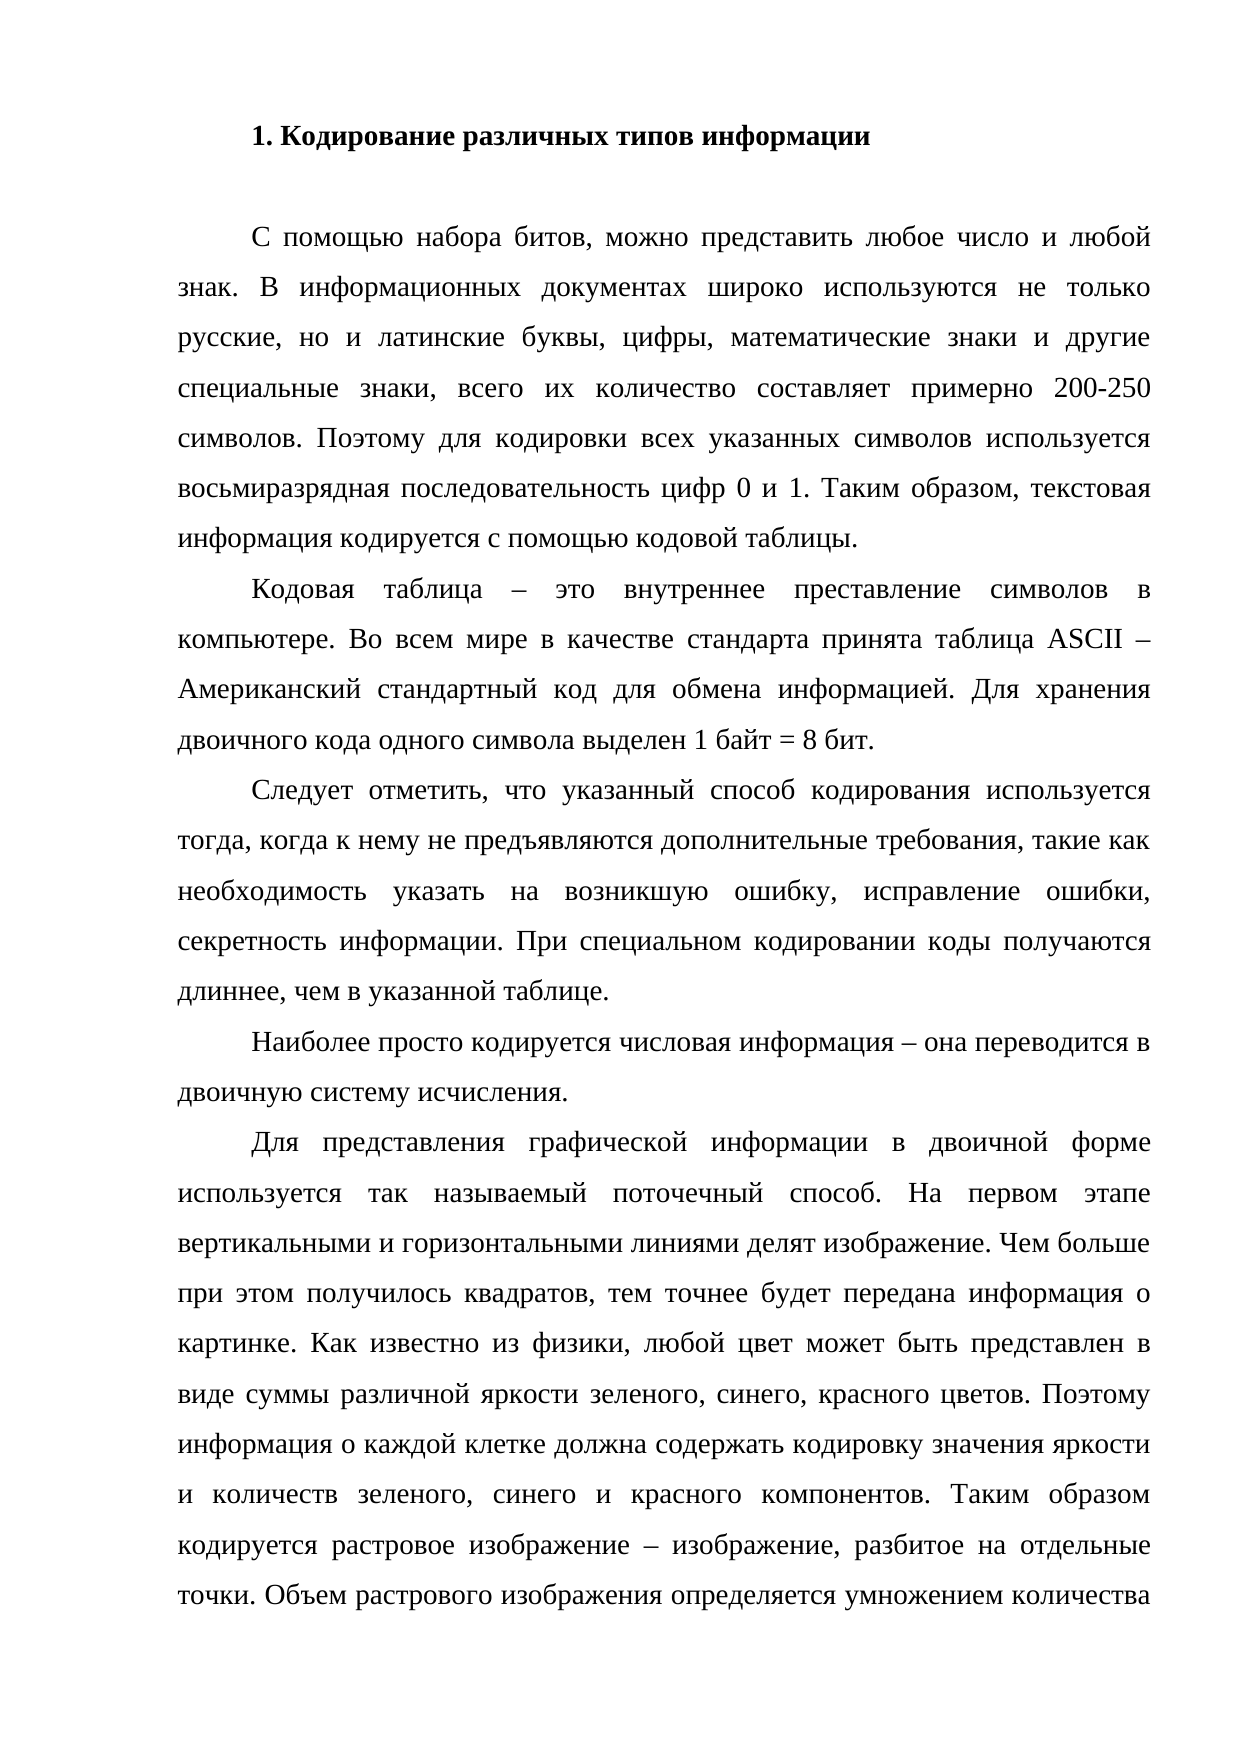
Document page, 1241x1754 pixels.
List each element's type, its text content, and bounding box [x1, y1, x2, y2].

text Наиболее просто кодируется числовая информация – она переводится в двоичную систему исчисления. [177, 1024, 1152, 1108]
text С помощью набора битов, можно представить любое число и любой знак. В информационных документах широко используются не только русские, но и латинские буквы, цифры, математические знаки и другие специальные знаки, всего их количество составляет примерно 200-250 символов. Поэтому для кодировки всех указанных символов используется восьмиразрядная последовательность цифр 0 и 1. Таким образом, текстовая информация кодируется с помощью кодовой таблицы. [177, 219, 1152, 554]
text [177, 1124, 1152, 1611]
text Кодовая таблица – это внутреннее преставление символов в компьютере. Во всем мире в качестве стандарта принята таблица ASCII – Американский стандартный код для обмена информацией. Для хранения двоичного кода одного символа выделен 1 байт = 8 бит. [177, 571, 1152, 755]
text Следует отметить, что указанный способ кодирования используется тогда, когда к нему не предъявляются дополнительные требования, такие как необходимость указать на возникшую ошибку, исправление ошибки, секретность информации. При специальном кодировании коды получаются длиннее, чем в указанной таблице. [177, 772, 1152, 1007]
text 1. Кодирование различных типов информации [177, 118, 1152, 152]
